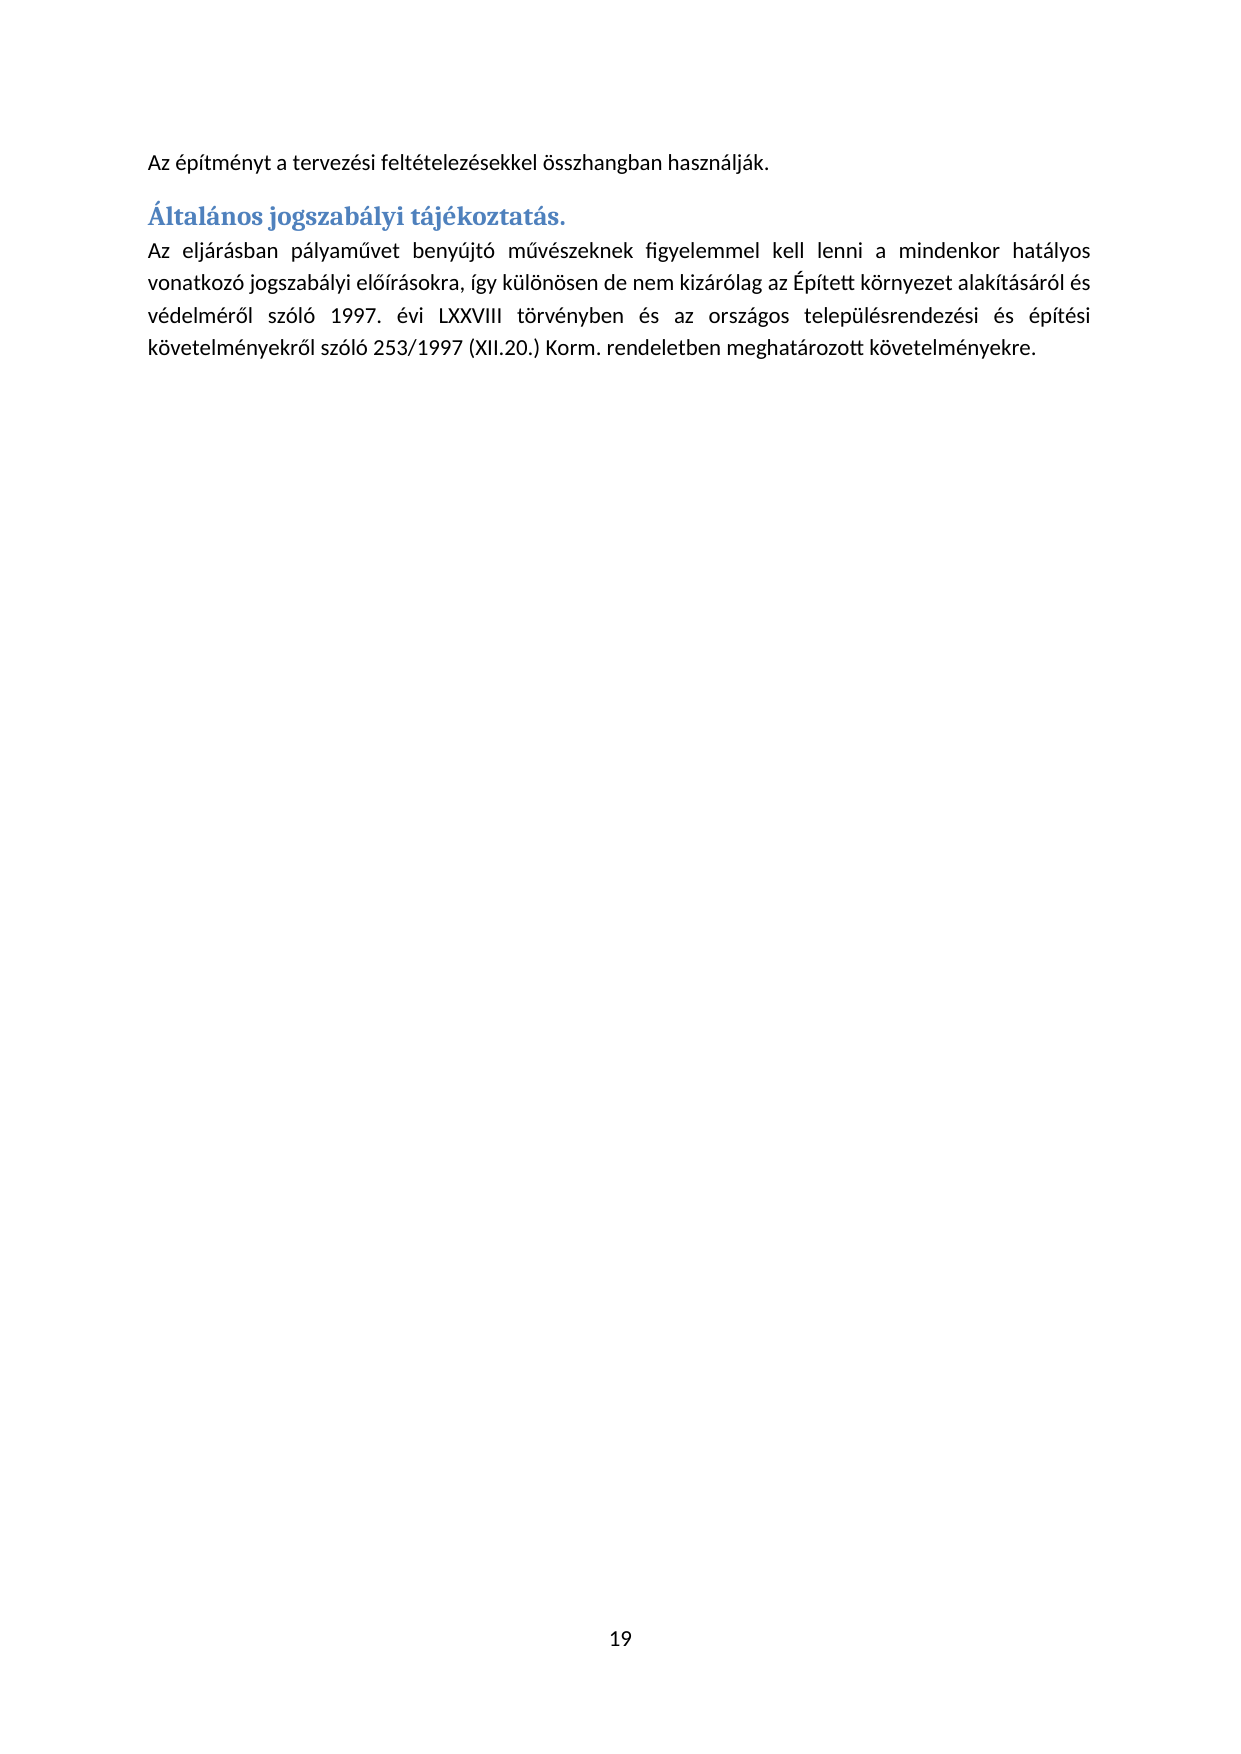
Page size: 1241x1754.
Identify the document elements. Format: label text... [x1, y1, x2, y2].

text Az eljárásban pályaművet benyújtó művészeknek figyelemmel kell lenni a mindenkor hatályos vonatkozó jogszabályi előírásokra, így különösen de nem kizárólag az Épített környezet alakításáról és védelméről szóló 1997. évi LXXVIII törvényben és az országos településrendezési és építési követelményekről szóló 253/1997 (XII.20.) Korm. rendeletben meghatározott követelményekre. [148, 236, 1093, 361]
text Az építményt a tervezési feltételezésekkel összhangban használják. [148, 148, 1093, 176]
subtitle Általános jogszabályi tájékoztatás. [148, 201, 1093, 232]
